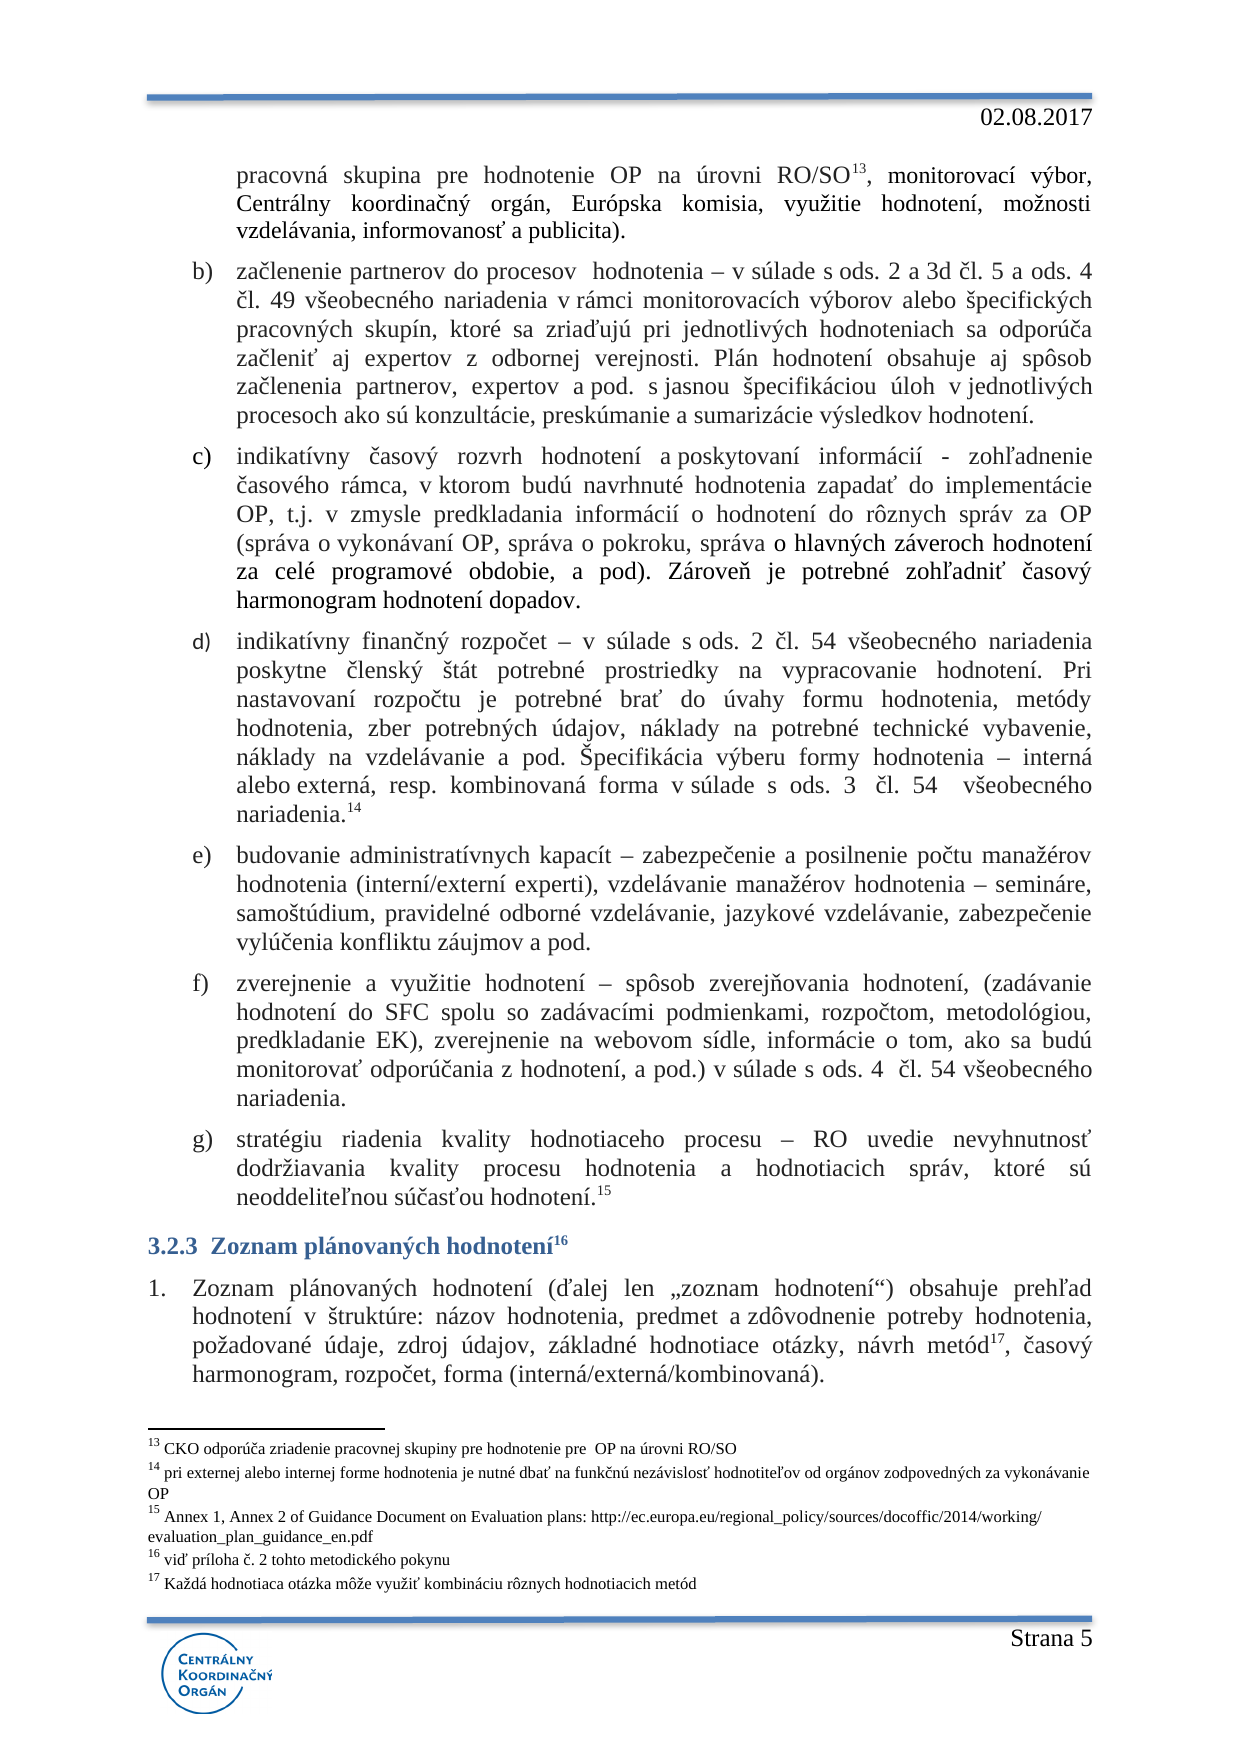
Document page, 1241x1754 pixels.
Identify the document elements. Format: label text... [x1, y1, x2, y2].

list stratégiu riadenia kvality hodnotiaceho procesu – RO uvedie nevyhnutnosť dodržiavania kvality procesu hodnotenia a hodnotiacich správ, ktoré sú neoddeliteľnou súčasťou hodnotení. [192, 1124, 1093, 1211]
list budovanie administratívnych kapacít – zabezpečenie a posilnenie počtu manažérov hodnotenia (interní/externí experti), vzdelávanie manažérov hodnotenia – semináre, samoštúdium, pravidelné odborné vzdelávanie, jazykové vzdelávanie, zabezpečenie vylúčenia konfliktu záujmov a pod. [192, 841, 1093, 956]
picture [159, 1631, 272, 1713]
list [192, 160, 1093, 244]
list indikatívny časový rozvrh hodnotení a poskytovaní informácií - zohľadnenie časového rámca, v ktorom budú navrhnuté hodnotenia zapadať do implementácie OP, t.j. v zmysle predkladania informácií o hodnotení do rôznych správ za OP (správa o vykonávaní OP, správa o pokroku, správa o hlavných záveroch hodnotení za celé programové obdobie, a pod). Zároveň je potrebné zohľadniť časový harmonogram hodnotení dopadov. [192, 441, 1093, 614]
list začlenenie partnerov do procesov hodnotenia – v súlade s ods. 2 a 3d čl. 5 a ods. 4 čl. 49 všeobecného nariadenia v rámci monitorovacích výborov alebo špecifických pracovných skupín, ktoré sa zriaďujú pri jednotlivých hodnoteniach sa odporúča začleniť aj expertov z odbornej verejnosti. Plán hodnotení obsahuje aj spôsob začlenenia partnerov, expertov a pod. s jasnou špecifikáciou úloh v jednotlivých procesoch ako sú konzultácie, preskúmanie a sumarizácie výsledkov hodnotení. [192, 256, 1093, 429]
list zverejnenie a využitie hodnotení – spôsob zverejňovania hodnotení, (zadávanie hodnotení do SFC spolu so zadávacími podmienkami, rozpočtom, metodológiou, predkladanie EK), zverejnenie na webovom sídle, informácie o tom, ako sa budú monitorovať odporúčania z hodnotení, a pod.) v súlade s ods. 4 čl. 54 všeobecného nariadenia. [192, 968, 1093, 1112]
list indikatívny finančný rozpočet – v súlade s ods. 2 čl. 54 všeobecného nariadenia poskytne členský štát potrebné prostriedky na vypracovanie hodnotení. Pri nastavovaní rozpočtu je potrebné brať do úvahy formu hodnotenia, metódy hodnotenia, zber potrebných údajov, náklady na potrebné technické vybavenie, náklady na vzdelávanie a pod. Špecifikácia výberu formy hodnotenia – interná alebo externá, resp. kombinovaná forma v súlade s ods. 3 čl. 54 všeobecného nariadenia. [192, 626, 1093, 828]
text 3.2.3 Zoznam plánovaných hodnotení [148, 1231, 1093, 1260]
list Zoznam plánovaných hodnotení (ďalej len „zoznam hodnotení“) obsahuje prehľad hodnotení v štruktúre: názov hodnotenia, predmet a zdôvodnenie potreby hodnotenia, požadované údaje, zdroj údajov, základné hodnotiace otázky, návrh metód, časový harmonogram, rozpočet, forma (interná/externá/kombinovaná). [148, 1273, 1093, 1388]
